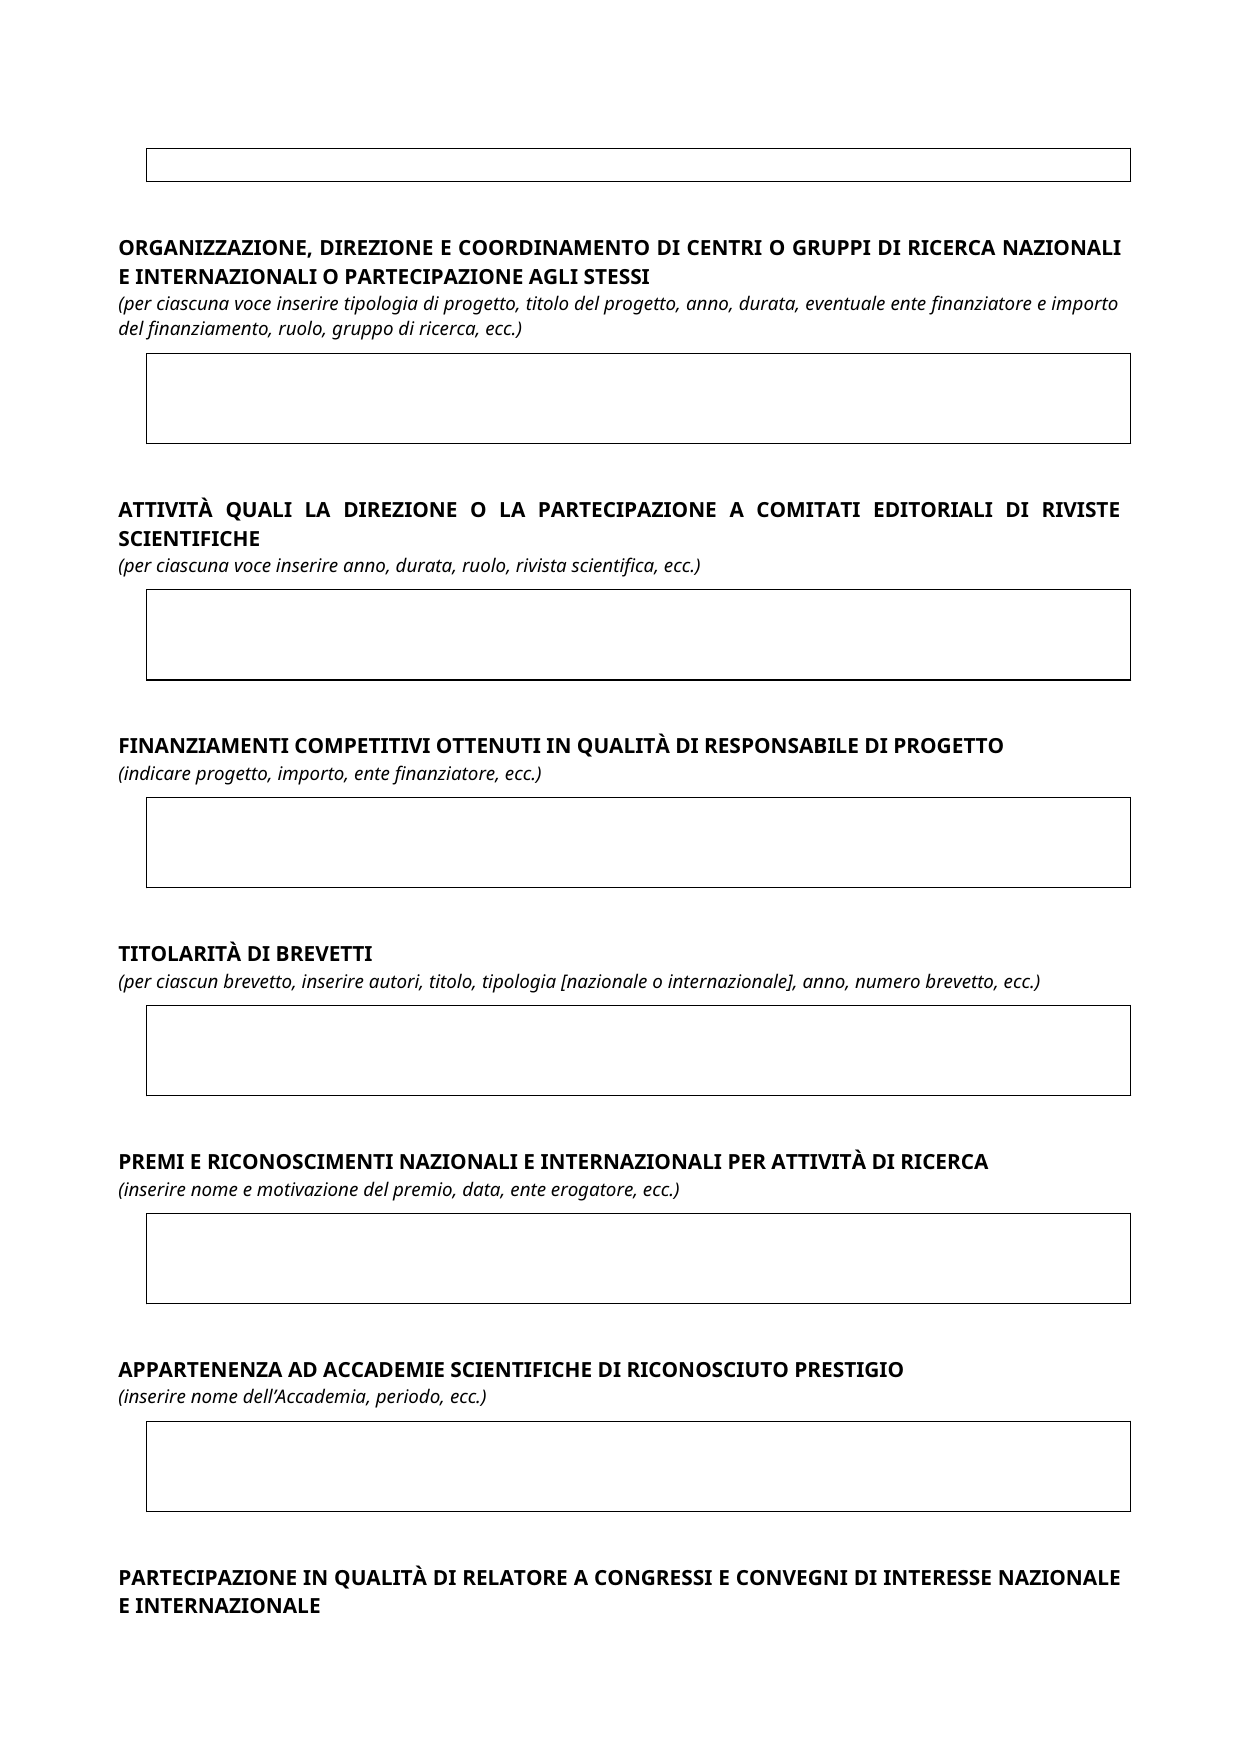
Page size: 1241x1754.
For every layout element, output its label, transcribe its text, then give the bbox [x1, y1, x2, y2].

text PARTECIPAZIONE IN QUALITÀ DI RELATORE A CONGRESSI E CONVEGNI DI INTERESSE NAZIONALE E INTERNAZIONALE [118, 1563, 1122, 1620]
text (inserire nome dell’Accademia, periodo, ecc.) [118, 1384, 1122, 1409]
text (per ciascuna voce inserire anno, durata, ruolo, rivista scientifica, ecc.) [118, 552, 1122, 578]
text PREMI E RICONOSCIMENTI NAZIONALI E INTERNAZIONALI PER ATTIVITÀ DI RICERCA [118, 1147, 1122, 1176]
text ATTIVITÀ QUALI LA DIREZIONE O LA PARTECIPAZIONE A COMITATI EDITORIALI DI RIVISTE SCIENTIFICHE [118, 495, 1122, 552]
text (per ciascun brevetto, inserire autori, titolo, tipologia [nazionale o internazionale], anno, numero brevetto, ecc.) [118, 968, 1122, 993]
text (inserire nome e motivazione del premio, data, ente erogatore, ecc.) [118, 1176, 1122, 1201]
text TITOLARITÀ DI BREVETTI [118, 939, 1122, 968]
text FINANZIAMENTI COMPETITIVI OTTENUTI IN QUALITÀ DI RESPONSABILE DI PROGETTO [118, 732, 1122, 760]
text (indicare progetto, importo, ente finanziatore, ecc.) [118, 760, 1122, 786]
text (per ciascuna voce inserire tipologia di progetto, titolo del progetto, anno, durata, eventuale ente finanziatore e importo del finanziamento, ruolo, gruppo di ricerca, ecc.) [118, 290, 1122, 341]
text ORGANIZZAZIONE, DIREZIONE E COORDINAMENTO DI CENTRI O GRUPPI DI RICERCA NAZIONALI E INTERNAZIONALI O PARTECIPAZIONE AGLI STESSI [118, 233, 1122, 290]
text APPARTENENZA AD ACCADEMIE SCIENTIFICHE DI RICONOSCIUTO PRESTIGIO [118, 1355, 1122, 1384]
